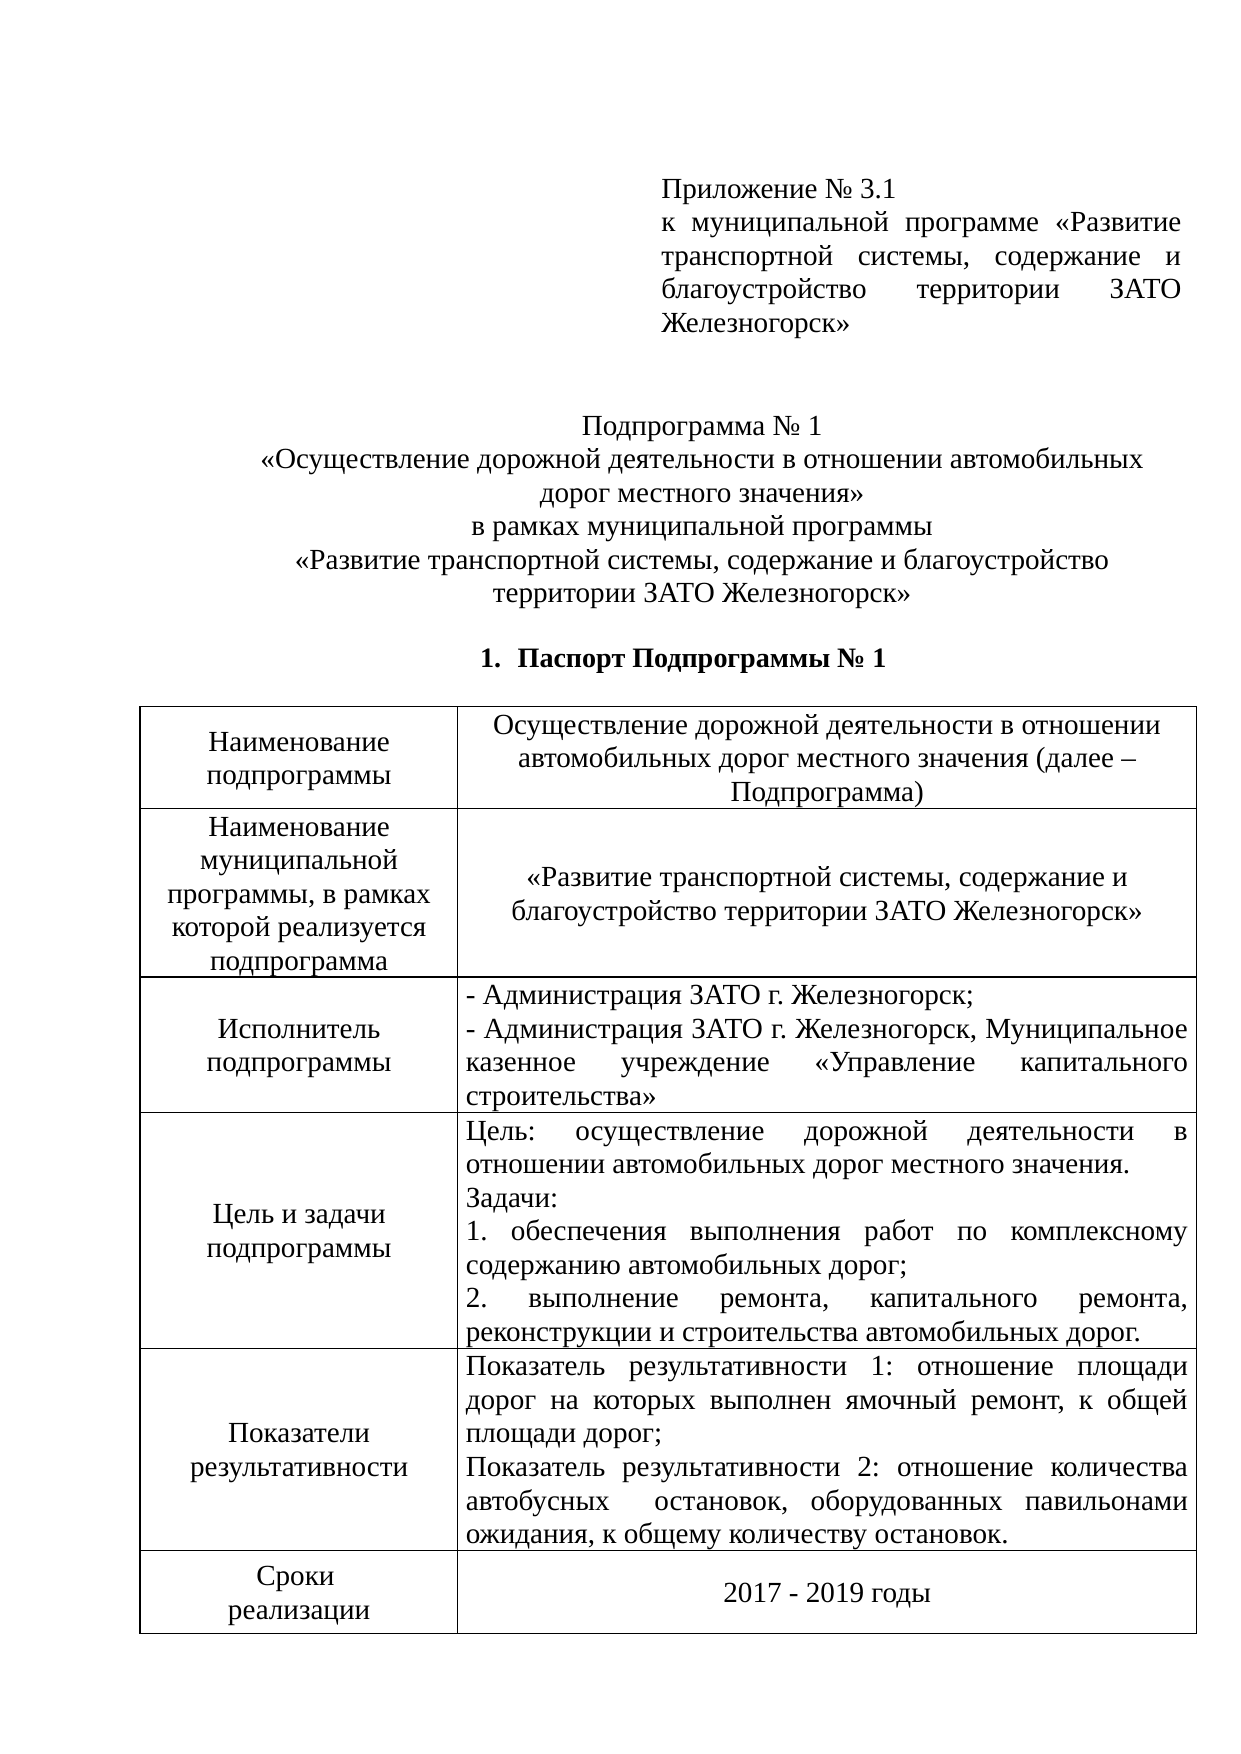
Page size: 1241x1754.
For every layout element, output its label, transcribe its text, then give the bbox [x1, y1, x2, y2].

table_header Наименование подпрограммы [141, 707, 457, 808]
table_header Приложение № 3.1 к муниципальной программе «Развитие транспортной системы, содержание и благоустройство территории ЗАТО Железногорск» [650, 171, 1192, 338]
table_cell Наименование муниципальной программы, в рамках которой реализуется подпрограмма [141, 809, 457, 976]
list Паспорт Подпрограммы № 1 [185, 641, 1181, 674]
title «Развитие транспортной системы, содержание и благоустройство территории ЗАТО Железногорск» [223, 542, 1181, 609]
table_cell «Развитие транспортной системы, содержание и благоустройство территории ЗАТО Железногорск» [458, 809, 1196, 976]
table_cell 2017 - 2019 годы [458, 1551, 1196, 1633]
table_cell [141, 1551, 457, 1633]
table_cell Исполнитель подпрограммы [141, 978, 457, 1112]
table_cell - Администрация ЗАТО г. Железногорск; - Администрация ЗАТО г. Железногорск, Муниципальное казенное учреждение «Управление капитального строительства» [458, 978, 1196, 1112]
table_header Осуществление дорожной деятельности в отношении автомобильных дорог местного значения (далее – Подпрограмма) [458, 707, 1196, 808]
table_cell Цель и задачи подпрограммы [141, 1113, 457, 1347]
table_cell Показатели результативности [141, 1349, 457, 1550]
title Подпрограмма № 1 [223, 408, 1181, 441]
title «Осуществление дорожной деятельности в отношении автомобильных дорог местного значения» [223, 441, 1181, 508]
table_cell Показатель результативности 1: отношение площади дорог на которых выполнен ямочный ремонт, к общей площади дорог; Показатель результативности 2: отношение количества автобусных остановок, оборудованных павильонами ожидания, к общему количеству остановок. [458, 1349, 1196, 1550]
table_cell Цель: осуществление дорожной деятельности в отношении автомобильных дорог местного значения. Задачи: 1. обеспечения выполнения работ по комплексному содержанию автомобильных дорог; 2. выполнение ремонта, капитального ремонта, реконструкции и строительства автомобильных дорог. [458, 1113, 1196, 1347]
title в рамках муниципальной программы [223, 508, 1181, 542]
